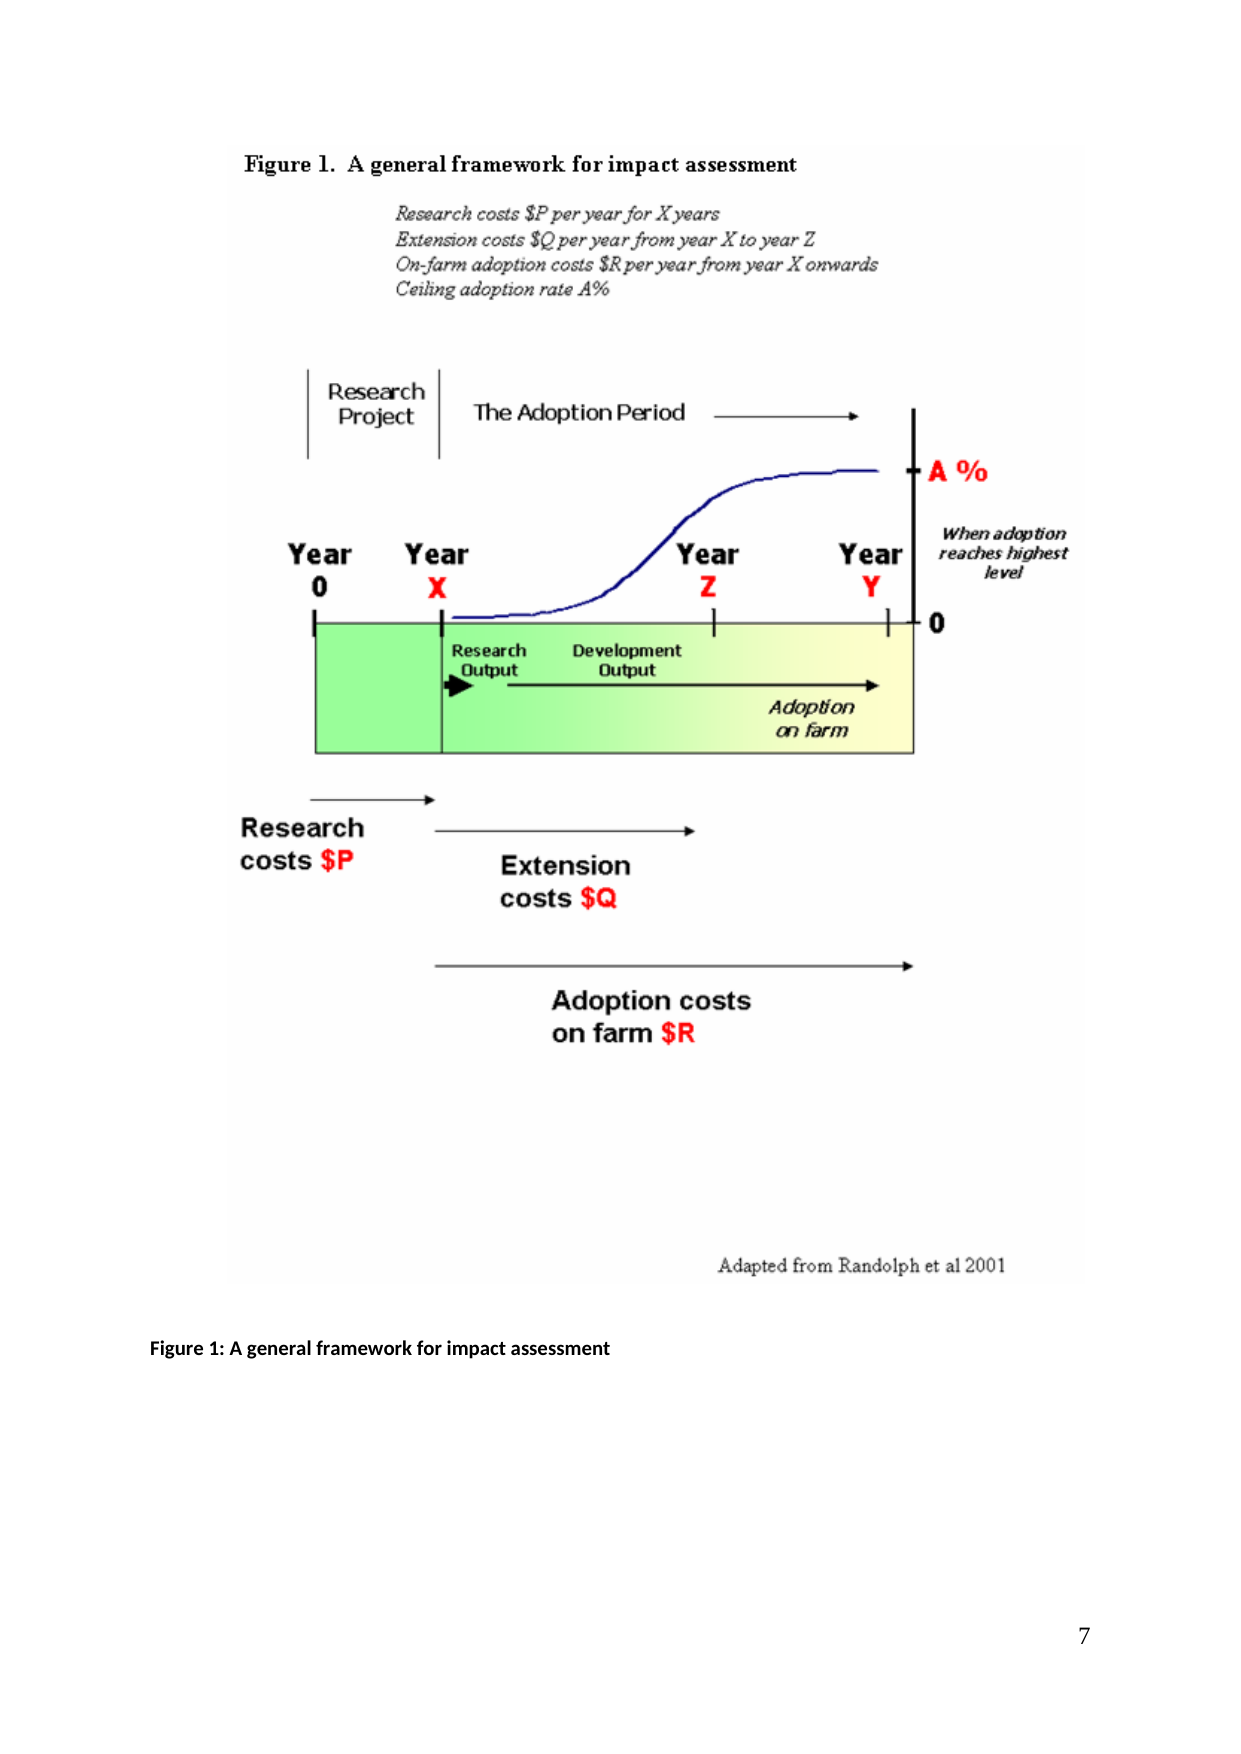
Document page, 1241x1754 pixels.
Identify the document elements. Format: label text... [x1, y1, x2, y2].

text Figure 1: A general framework for impact assessment [150, 1335, 1090, 1360]
picture [227, 145, 1086, 1284]
